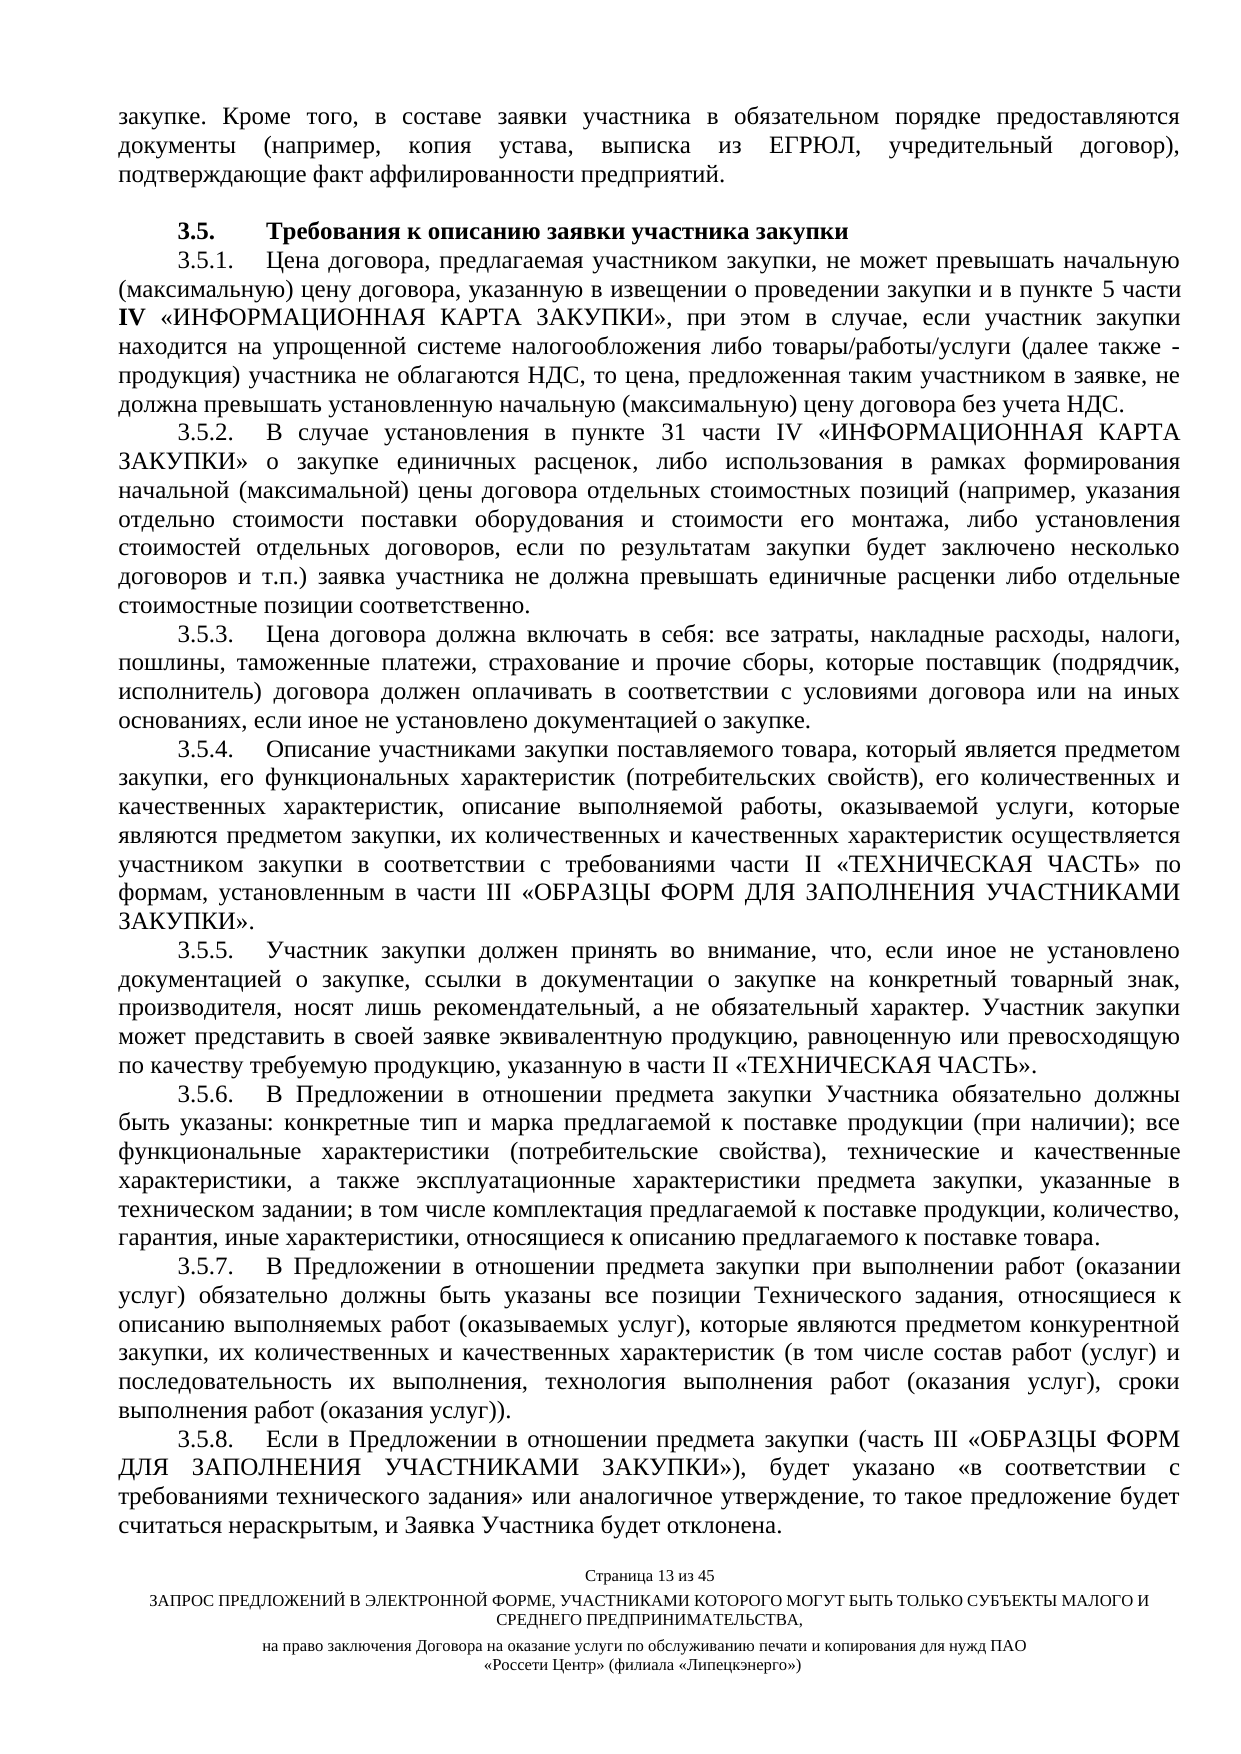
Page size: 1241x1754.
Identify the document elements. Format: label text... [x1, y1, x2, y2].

subtitle Требования к описанию заявки участника закупки [118, 216, 1181, 245]
subtitle Если в Предложении в отношении предмета закупки (часть III «ОБРАЗЦЫ ФОРМ ДЛЯ ЗАПОЛНЕНИЯ УЧАСТНИКАМИ ЗАКУПКИ»), будет указано «в соответствии с требованиями технического задания» или аналогичное утверждение, то такое предложение будет считаться нераскрытым, и Заявка Участника будет отклонена. [118, 1424, 1181, 1539]
subtitle В случае установления в пункте 31 части IV «ИНФОРМАЦИОННАЯ КАРТА ЗАКУПКИ» о закупке единичных расценок, либо использования в рамках формирования начальной (максимальной) цены договора отдельных стоимостных позиций (например, указания отдельно стоимости поставки оборудования и стоимости его монтажа, либо установления стоимостей отдельных договоров, если по результатам закупки будет заключено несколько договоров и т.п.) заявка участника не должна превышать единичные расценки либо отдельные стоимостные позиции соответственно. [118, 417, 1181, 619]
subtitle Цена договора должна включать в себя: все затраты, накладные расходы, налоги, пошлины, таможенные платежи, страхование и прочие сборы, которые поставщик (подрядчик, исполнитель) договора должен оплачивать в соответствии с условиями договора или на иных основаниях, если иное не установлено документацией о закупке. [118, 619, 1181, 734]
subtitle В Предложении в отношении предмета закупки при выполнении работ (оказании услуг) обязательно должны быть указаны все позиции Технического задания, относящиеся к описанию выполняемых работ (оказываемых услуг), которые являются предметом конкурентной закупки, их количественных и качественных характеристик (в том числе состав работ (услуг) и последовательность их выполнения, технология выполнения работ (оказания услуг), сроки выполнения работ (оказания услуг)). [118, 1251, 1181, 1424]
subtitle Участник закупки должен принять во внимание, что, если иное не установлено документацией о закупке, ссылки в документации о закупке на конкретный товарный знак, производителя, носят лишь рекомендательный, а не обязательный характер. Участник закупки может представить в своей заявке эквивалентную продукцию, равноценную или превосходящую по качеству требуемую продукцию, указанную в части II «ТЕХНИЧЕСКАЯ ЧАСТЬ». [118, 935, 1181, 1079]
subtitle Цена договора, предлагаемая участником закупки, не может превышать начальную (максимальную) цену договора, указанную в извещении о проведении закупки и в пункте 5 части IV «ИНФОРМАЦИОННАЯ КАРТА ЗАКУПКИ», при этом в случае, если участник закупки находится на упрощенной системе налогообложения либо товары/работы/услуги (далее также - продукция) участника не облагаются НДС, то цена, предложенная таким участником в заявке, не должна превышать установленную начальную (максимальную) цену договора без учета НДС. [118, 245, 1181, 417]
subtitle Описание участниками закупки поставляемого товара, который является предметом закупки, его функциональных характеристик (потребительских свойств), его количественных и качественных характеристик, описание выполняемой работы, оказываемой услуги, которые являются предметом закупки, их количественных и качественных характеристик осуществляется участником закупки в соответствии с требованиями части II «ТЕХНИЧЕСКАЯ ЧАСТЬ» по формам, установленным в части III «ОБРАЗЦЫ ФОРМ ДЛЯ ЗАПОЛНЕНИЯ УЧАСТНИКАМИ ЗАКУПКИ». [118, 734, 1181, 935]
subtitle В Предложении в отношении предмета закупки Участника обязательно должны быть указаны: конкретные тип и марка предлагаемой к поставке продукции (при наличии); все функциональные характеристики (потребительские свойства), технические и качественные характеристики, а также эксплуатационные характеристики предмета закупки, указанные в техническом задании; в том числе комплектация предлагаемой к поставке продукции, количество, гарантия, иные характеристики, относящиеся к описанию предлагаемого к поставке товара. [118, 1079, 1181, 1251]
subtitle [118, 101, 1181, 187]
